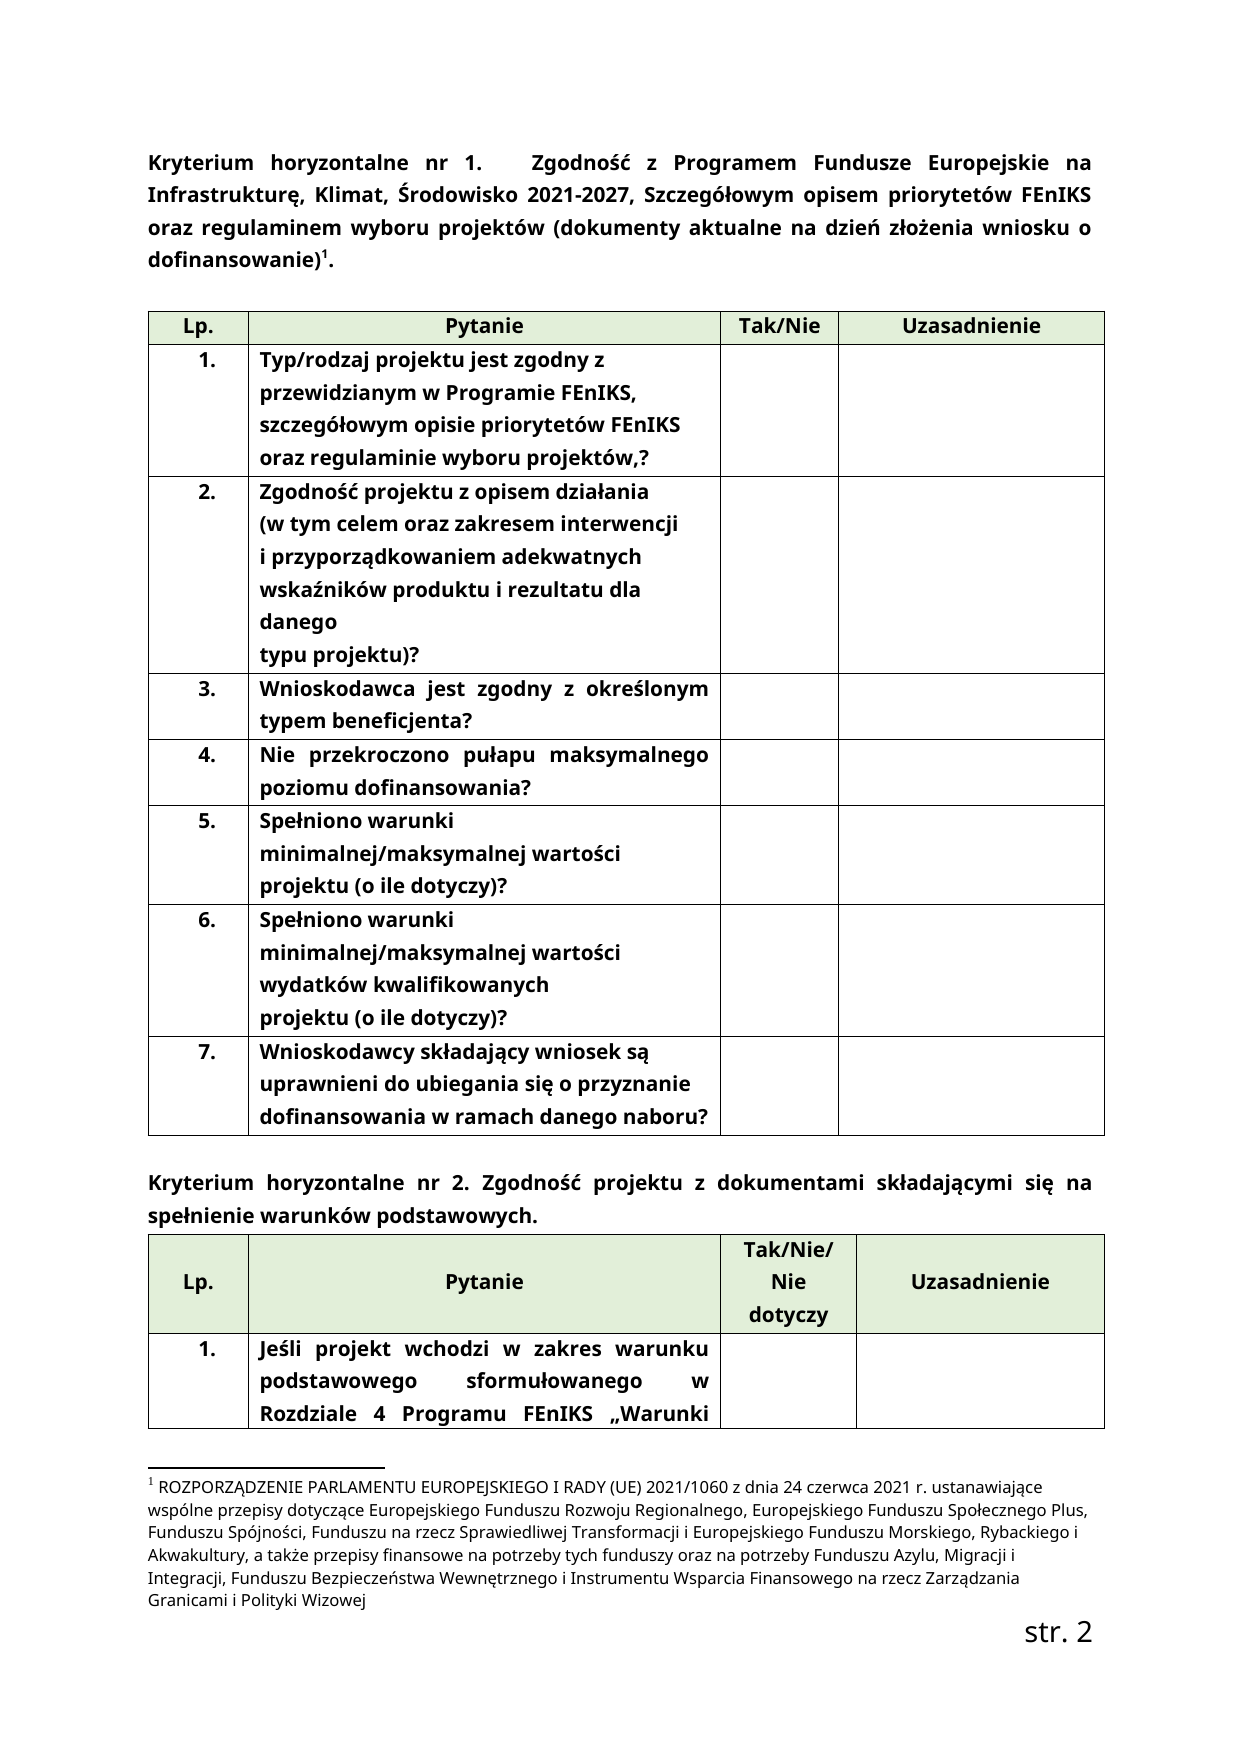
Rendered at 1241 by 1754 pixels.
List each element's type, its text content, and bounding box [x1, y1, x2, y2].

table_cell Nie przekroczono pułapu maksymalnego poziomu dofinansowania? [249, 740, 720, 805]
table_cell [857, 1334, 1104, 1427]
table_header Lp. [149, 312, 248, 344]
text Kryterium horyzontalne nr 2. Zgodność projektu z dokumentami składającymi się na spełnienie warunków podstawowych. [148, 1168, 1093, 1229]
table_cell [721, 806, 838, 904]
table_cell [721, 905, 838, 1036]
table_cell [149, 905, 248, 1036]
table_cell [149, 1037, 248, 1135]
table_header Pytanie [249, 312, 720, 344]
table_cell Wnioskodawca jest zgodny z określonym typem beneficjenta? [249, 674, 720, 739]
table_cell [721, 477, 838, 673]
table_cell [839, 806, 1104, 904]
table_header Uzasadnienie [857, 1235, 1104, 1333]
table_cell [149, 674, 248, 739]
table_cell [839, 905, 1104, 1036]
table_cell Zgodność projektu z opisem działania (w tym celem oraz zakresem interwencji i przyporządkowaniem adekwatnych wskaźników produktu i rezultatu dla danego typu projektu)? [249, 477, 720, 673]
table_header Lp. [149, 1235, 248, 1333]
table_cell [839, 477, 1104, 673]
table_cell [149, 1334, 248, 1427]
table_cell [149, 740, 248, 805]
text Kryterium horyzontalne nr 1. Zgodność z Programem Fundusze Europejskie na Infrastrukturę, Klimat, Środowisko 2021-2027, Szczegółowym opisem priorytetów FEnIKS oraz regulaminem wyboru projektów (dokumenty aktualne na dzień złożenia wniosku o dofinansowanie). [148, 148, 1093, 274]
table_cell [839, 674, 1104, 739]
table_cell Wnioskodawcy składający wniosek są uprawnieni do ubiegania się o przyznanie dofinansowania w ramach danego naboru? [249, 1037, 720, 1135]
table_cell [149, 477, 248, 673]
table_cell [839, 345, 1104, 476]
table_cell [839, 1037, 1104, 1135]
table_cell [149, 345, 248, 476]
table_cell [839, 740, 1104, 805]
table_cell [721, 1037, 838, 1135]
table_header Uzasadnienie [839, 312, 1104, 344]
table_header Pytanie [249, 1235, 720, 1333]
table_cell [249, 1334, 720, 1427]
table_cell [721, 345, 838, 476]
table_cell [721, 674, 838, 739]
table_cell Spełniono warunki minimalnej/maksymalnej wartości wydatków kwalifikowanych projektu (o ile dotyczy)? [249, 905, 720, 1036]
table_cell Spełniono warunki minimalnej/maksymalnej wartości projektu (o ile dotyczy)? [249, 806, 720, 904]
table_cell [721, 1334, 856, 1427]
table_cell [721, 740, 838, 805]
table_cell [149, 806, 248, 904]
table_header Tak/Nie [721, 312, 838, 344]
table_cell Typ/rodzaj projektu jest zgodny z przewidzianym w Programie FEnIKS, szczegółowym opisie priorytetów FEnIKS oraz regulaminie wyboru projektów,? [249, 345, 720, 476]
table_header Tak/Nie/ Nie dotyczy [721, 1235, 856, 1333]
